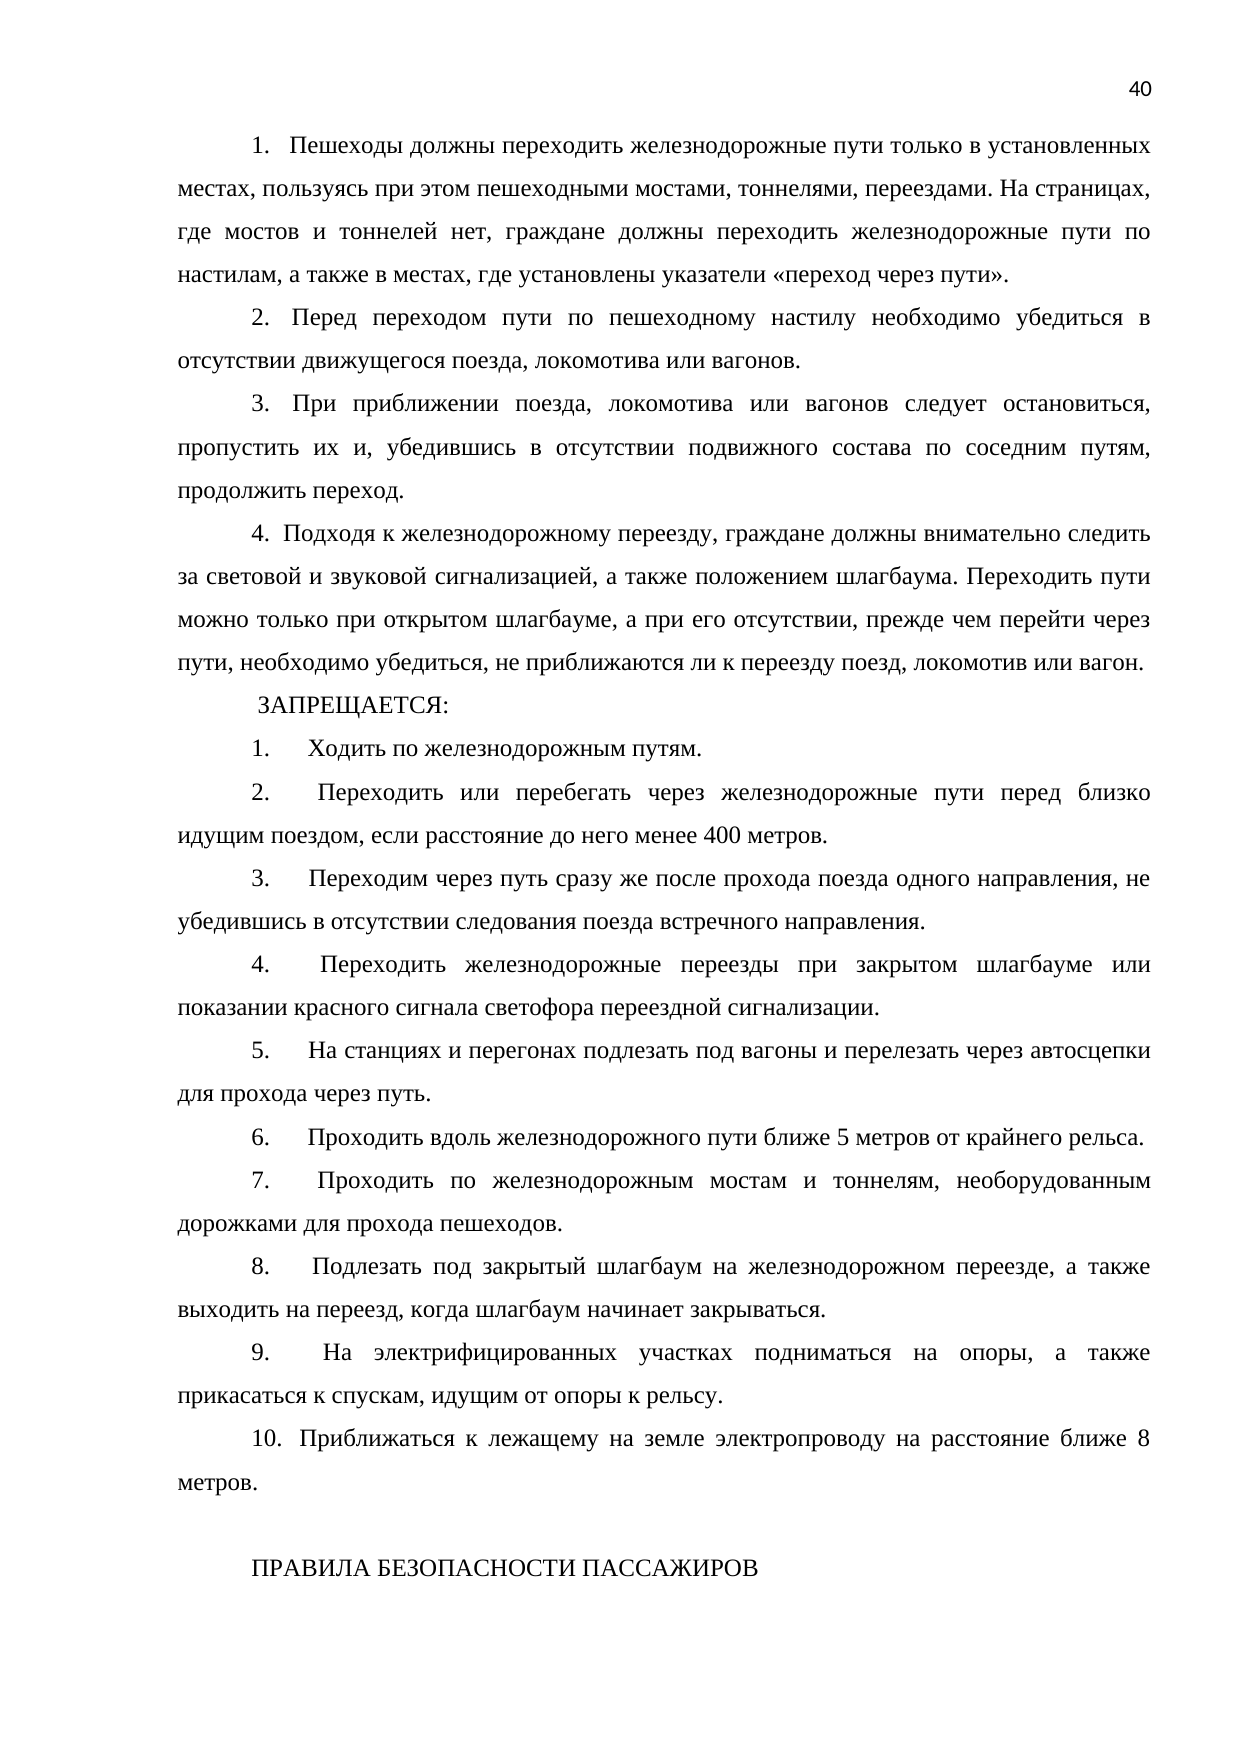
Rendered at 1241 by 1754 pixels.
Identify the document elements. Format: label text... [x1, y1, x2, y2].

text 3. Переходим через путь сразу же после прохода поезда одного направления, не убедившись в отсутствии следования поезда встречного направления. [177, 863, 1152, 935]
text 2. Переходить или перебегать через железнодорожные пути перед близко идущим поездом, если расстояние до него менее 400 метров. [177, 777, 1152, 848]
text 9. На электрифицированных участках подниматься на опоры, а также прикасаться к спускам, идущим от опоры к рельсу. [177, 1337, 1152, 1409]
text 1. Ходить по железнодорожным путям. [177, 733, 1152, 762]
text 3. При приближении поезда, локомотива или вагонов следует остановиться, пропустить их и, убедившись в отсутствии подвижного состава по соседним путям, продолжить переход. [177, 388, 1152, 503]
text 10. Приближаться к лежащему на земле электропроводу на расстояние ближе 8 метров. [177, 1423, 1152, 1495]
text 1. Пешеходы должны переходить железнодорожные пути только в установленных местах, пользуясь при этом пешеходными мостами, тоннелями, переездами. На страницах, где мостов и тоннелей нет, граждане должны переходить железнодорожные пути по настилам, а также в местах, где установлены указатели «переход через пути». [177, 130, 1152, 288]
text 4. Подходя к железнодорожному переезду, граждане должны внимательно следить за световой и звуковой сигнализацией, а также положением шлагбаума. Переходить пути можно только при открытом шлагбауме, а при его отсутствии, прежде чем перейти через пути, необходимо убедиться, не приближаются ли к переезду поезд, локомотив или вагон. [177, 518, 1152, 676]
text 7. Проходить по железнодорожным мостам и тоннелям, необорудованным дорожками для прохода пешеходов. [177, 1165, 1152, 1237]
text 4. Переходить железнодорожные переезды при закрытом шлагбауме или показании красного сигнала светофора переездной сигнализации. [177, 949, 1152, 1021]
text ПРАВИЛА БЕЗОПАСНОСТИ ПАССАЖИРОВ [177, 1553, 1152, 1582]
text 5. На станциях и перегонах подлезать под вагоны и перелезать через автосцепки для прохода через путь. [177, 1035, 1152, 1107]
text 8. Подлезать под закрытый шлагбаум на железнодорожном переезде, а также выходить на переезд, когда шлагбаум начинает закрываться. [177, 1251, 1152, 1323]
text 2. Перед переходом пути по пешеходному настилу необходимо убедиться в отсутствии движущегося поезда, локомотива или вагонов. [177, 302, 1152, 374]
text 6. Проходить вдоль железнодорожного пути ближе 5 метров от крайнего рельса. [177, 1122, 1152, 1150]
text ЗАПРЕЩАЕТСЯ: [177, 690, 1152, 719]
